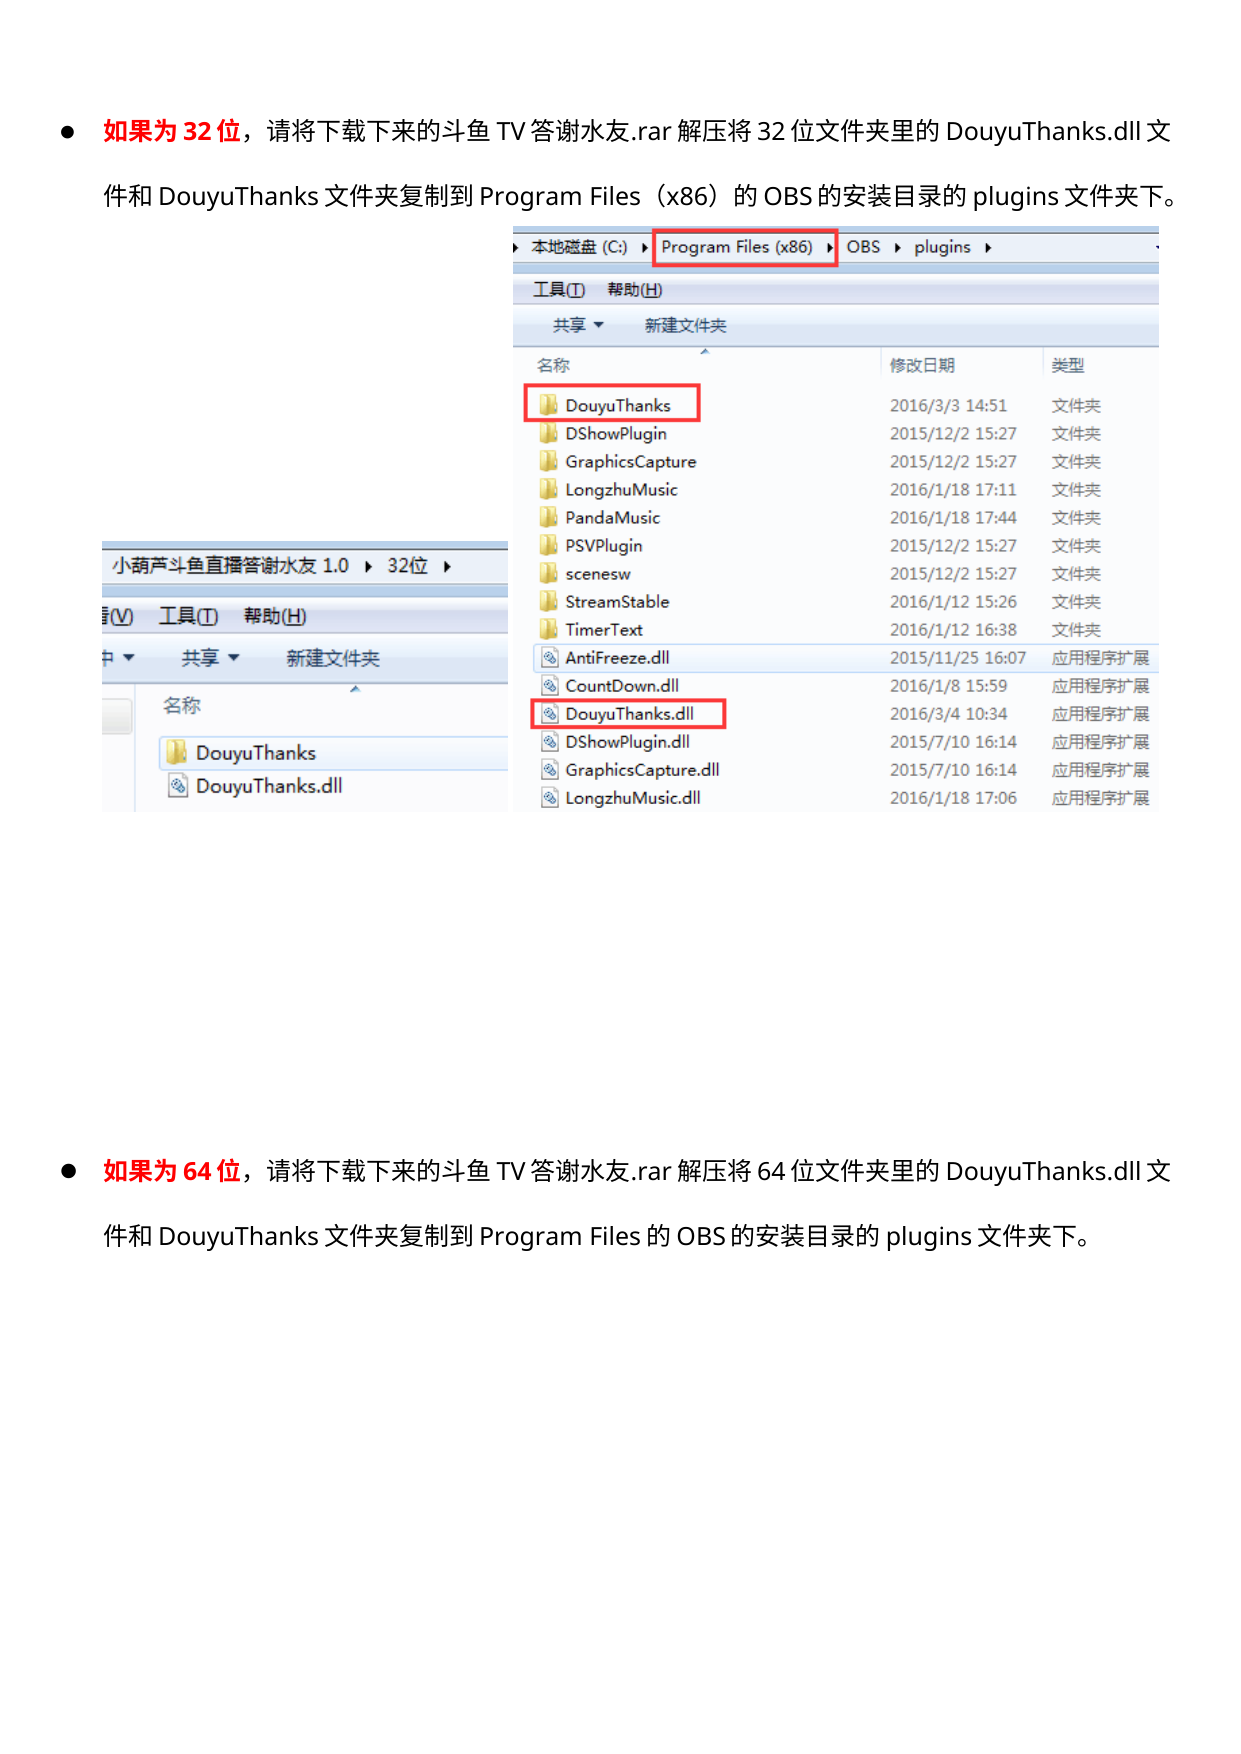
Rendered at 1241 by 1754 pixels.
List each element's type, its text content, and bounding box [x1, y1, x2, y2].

picture [513, 226, 1159, 812]
picture [102, 541, 508, 812]
list 如果为64位，请将下载下来的斗鱼TV答谢水友.rar解压将64位文件夹里的DouyuThanks.dll文件和DouyuThanks文件夹复制到Program Files的OBS的安装目录的plugins文件夹下。 [59, 1137, 1181, 1267]
